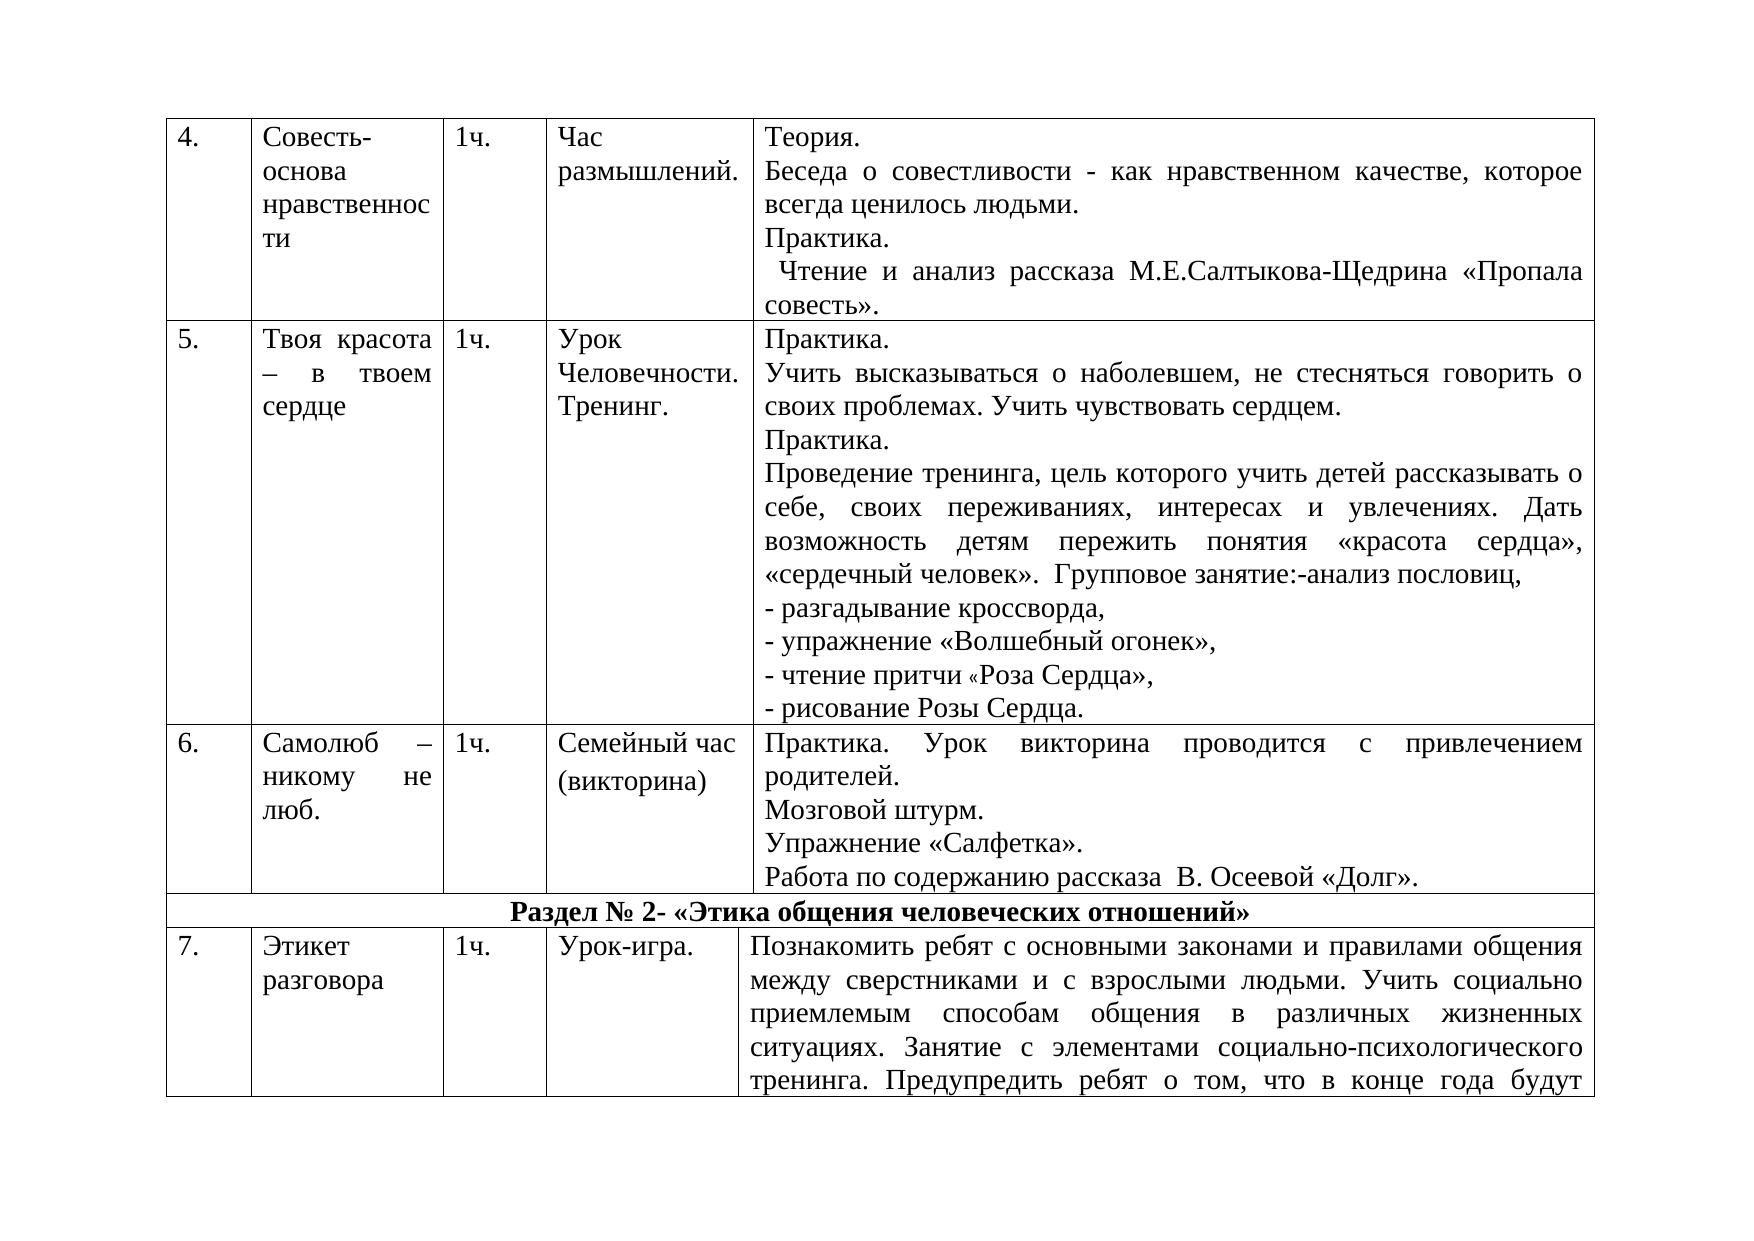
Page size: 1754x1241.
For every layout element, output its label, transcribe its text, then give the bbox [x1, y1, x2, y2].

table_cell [739, 928, 1594, 1096]
table_cell 6. [167, 725, 251, 893]
table_cell 5. [167, 321, 251, 724]
table_cell Семейный час (викторина) [547, 725, 753, 893]
table_cell 1ч. [444, 119, 546, 320]
table_cell Час размышлений. [547, 119, 753, 320]
table_cell Урок Человечности. Тренинг. [547, 321, 753, 724]
table_cell 7. [167, 928, 251, 1096]
table_cell Этикет разговора [252, 928, 443, 1096]
table_cell 4. [167, 119, 251, 320]
table_cell 1ч. [444, 321, 546, 724]
table_cell Твоя красота – в твоем сердце [252, 321, 443, 724]
table_cell 1ч. [444, 928, 546, 1096]
table_cell Урок-игра. [547, 928, 738, 1096]
table_cell Самолюб – никому не люб. [252, 725, 443, 893]
table_cell Раздел № 2- «Этика общения человеческих отношений» [167, 894, 1594, 927]
table_cell Совесть- основа нравственности [252, 119, 443, 320]
table_cell Практика. Учить высказываться о наболевшем, не стесняться говорить о своих проблемах. Учить чувствовать сердцем. Практика. Проведение тренинга, цель которого учить детей рассказывать о себе, своих переживаниях, интересах и увлечениях. Дать возможность детям пережить понятия «красота сердца», «сердечный человек». Групповое занятие:-анализ пословиц, - разгадывание кроссворда, - упражнение «Волшебный огонек», - чтение притчи «Роза Сердца», - рисование Розы Сердца. [754, 321, 1594, 724]
table_cell Теория. Беседа о совестливости - как нравственном качестве, которое всегда ценилось людьми. Практика. Чтение и анализ рассказа М.Е.Салтыкова-Щедрина «Пропала совесть». [754, 119, 1594, 320]
table_cell 1ч. [444, 725, 546, 893]
table_cell Практика. Урок викторина проводится с привлечением родителей. Мозговой штурм. Упражнение «Салфетка». Работа по содержанию рассказа В. Осеевой «Долг». [754, 725, 1594, 893]
